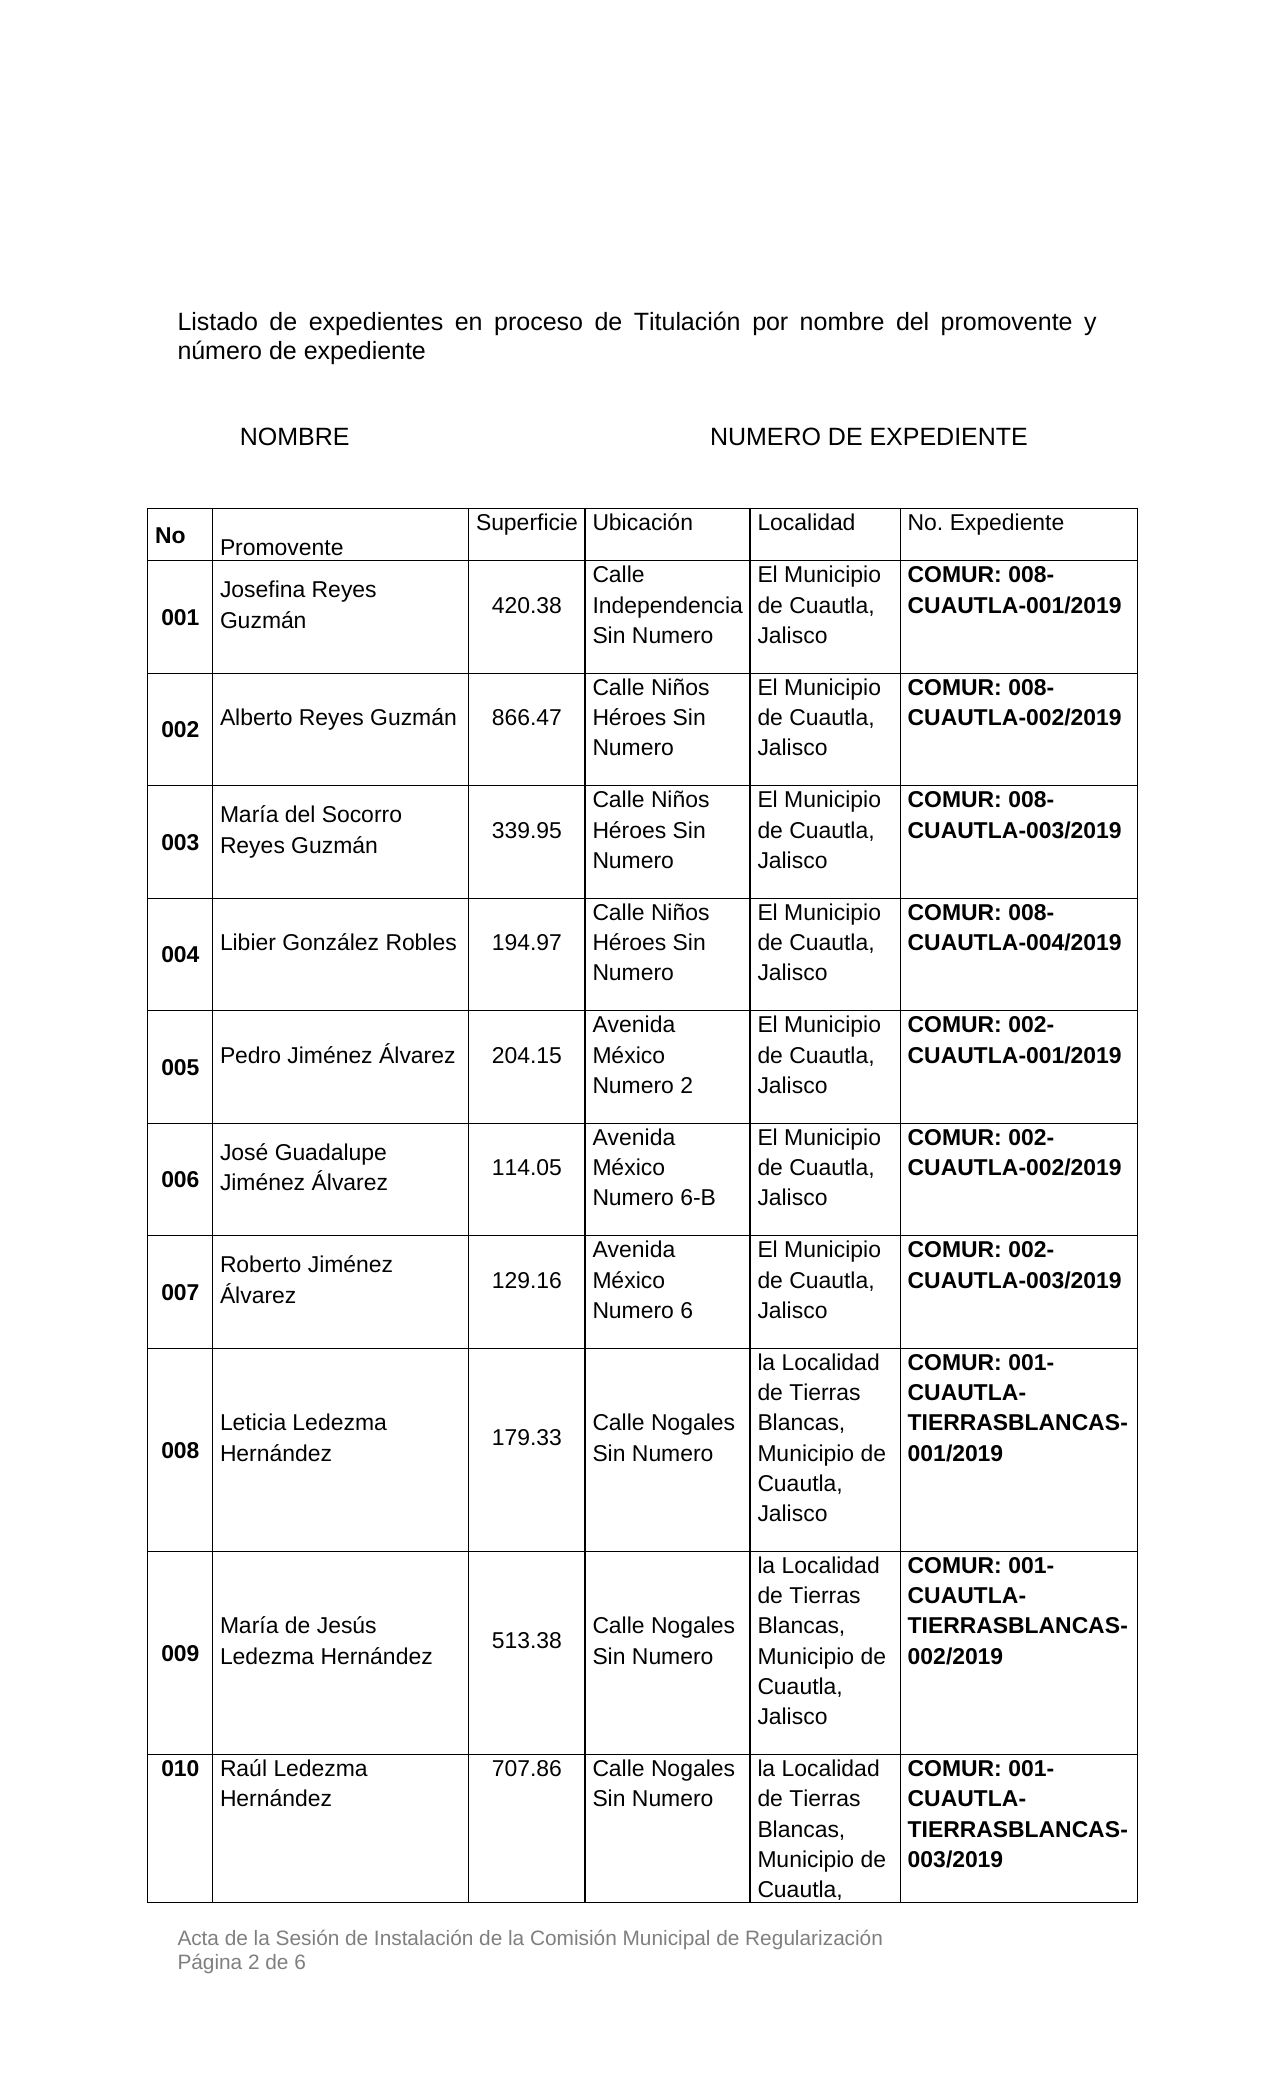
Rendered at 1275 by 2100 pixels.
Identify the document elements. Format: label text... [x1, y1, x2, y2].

table_cell El Municipio de Cuautla, Jalisco [751, 899, 900, 1010]
table_cell Calle Niños Héroes Sin Numero [586, 674, 749, 785]
table_cell COMUR: 002-CUAUTLA-002/2019 [901, 1124, 1137, 1235]
table_header Superficie [469, 509, 584, 560]
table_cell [213, 1755, 468, 1902]
table_cell 006 [148, 1124, 212, 1235]
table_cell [901, 1755, 1137, 1902]
table_cell 420.38 [469, 561, 584, 673]
table_cell El Municipio de Cuautla, Jalisco [751, 561, 900, 673]
table_header Localidad [751, 509, 900, 560]
table_cell 204.15 [469, 1011, 584, 1123]
table_cell 003 [148, 786, 212, 898]
table_cell 129.16 [469, 1236, 584, 1348]
table_cell Calle Nogales Sin Numero [586, 1349, 749, 1551]
table_cell la Localidad de Tierras Blancas, Municipio de Cuautla, Jalisco [751, 1552, 900, 1754]
table_cell COMUR: 001-CUAUTLA-TIERRASBLANCAS-001/2019 [901, 1349, 1137, 1551]
table_cell COMUR: 002-CUAUTLA-003/2019 [901, 1236, 1137, 1348]
table_cell Libier González Robles [213, 899, 468, 1010]
text NOMBRE NUMERO DE EXPEDIENTE [177, 422, 1098, 451]
table_cell Calle Niños Héroes Sin Numero [586, 786, 749, 898]
table_cell 008 [148, 1349, 212, 1551]
table_cell Leticia Ledezma Hernández [213, 1349, 468, 1551]
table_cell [586, 1755, 749, 1902]
table_header No [148, 509, 212, 560]
table_cell Calle Nogales Sin Numero [586, 1552, 749, 1754]
table_cell El Municipio de Cuautla, Jalisco [751, 674, 900, 785]
table_cell José Guadalupe Jiménez Álvarez [213, 1124, 468, 1235]
table_cell 007 [148, 1236, 212, 1348]
table_cell COMUR: 008-CUAUTLA-001/2019 [901, 561, 1137, 673]
table_header No. Expediente [901, 509, 1137, 560]
table_cell Alberto Reyes Guzmán [213, 674, 468, 785]
table_cell 009 [148, 1552, 212, 1754]
table_cell 001 [148, 561, 212, 673]
table_cell COMUR: 008-CUAUTLA-002/2019 [901, 674, 1137, 785]
table_cell Avenida México Numero 6 [586, 1236, 749, 1348]
table_cell Calle Niños Héroes Sin Numero [586, 899, 749, 1010]
text Listado de expedientes en proceso de Titulación por nombre del promovente y número de expediente [177, 307, 1098, 364]
table_cell 004 [148, 899, 212, 1010]
table_cell Calle Independencia Sin Numero [586, 561, 749, 673]
table_cell Avenida México Numero 6-B [586, 1124, 749, 1235]
table_cell Pedro Jiménez Álvarez [213, 1011, 468, 1123]
table_cell Roberto Jiménez Álvarez [213, 1236, 468, 1348]
table_cell 114.05 [469, 1124, 584, 1235]
table_cell 513.38 [469, 1552, 584, 1754]
table_cell COMUR: 002-CUAUTLA-001/2019 [901, 1011, 1137, 1123]
table_cell 005 [148, 1011, 212, 1123]
table_cell 179.33 [469, 1349, 584, 1551]
table_cell El Municipio de Cuautla, Jalisco [751, 1236, 900, 1348]
table_cell COMUR: 008-CUAUTLA-003/2019 [901, 786, 1137, 898]
table_cell COMUR: 008-CUAUTLA-004/2019 [901, 899, 1137, 1010]
table_cell 339.95 [469, 786, 584, 898]
table_cell El Municipio de Cuautla, Jalisco [751, 1011, 900, 1123]
table_cell María del Socorro Reyes Guzmán [213, 786, 468, 898]
table_header Promovente [213, 509, 468, 560]
table_cell 010 [148, 1755, 212, 1902]
table_cell 002 [148, 674, 212, 785]
table_cell 866.47 [469, 674, 584, 785]
table_cell 707.86 [469, 1755, 584, 1902]
table_cell Josefina Reyes Guzmán [213, 561, 468, 673]
table_cell Avenida México Numero 2 [586, 1011, 749, 1123]
table_cell la Localidad de Tierras Blancas, Municipio de Cuautla, Jalisco [751, 1349, 900, 1551]
table_cell 194.97 [469, 899, 584, 1010]
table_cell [751, 1755, 900, 1902]
table_header Ubicación [586, 509, 749, 560]
table_cell El Municipio de Cuautla, Jalisco [751, 1124, 900, 1235]
table_cell COMUR: 001-CUAUTLA-TIERRASBLANCAS-002/2019 [901, 1552, 1137, 1754]
table_cell María de Jesús Ledezma Hernández [213, 1552, 468, 1754]
table_cell El Municipio de Cuautla, Jalisco [751, 786, 900, 898]
